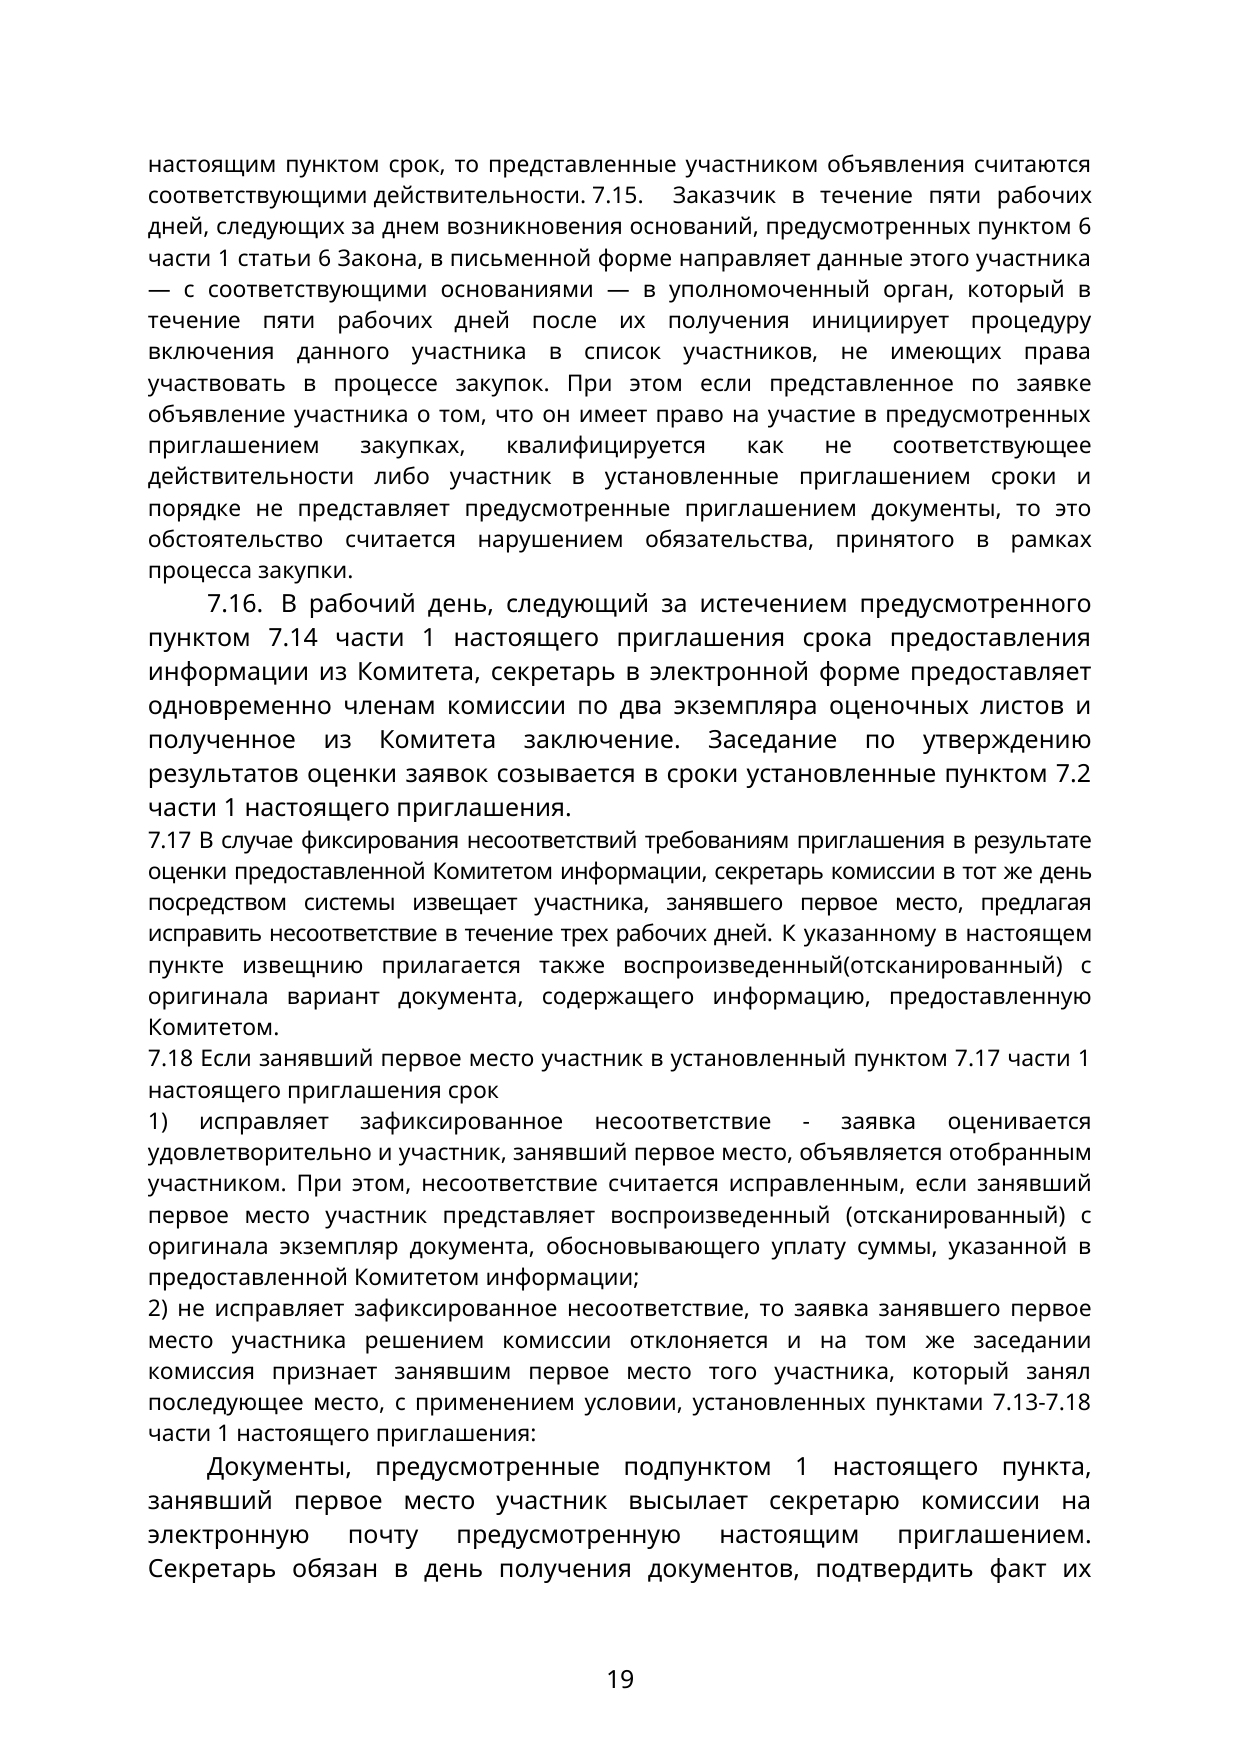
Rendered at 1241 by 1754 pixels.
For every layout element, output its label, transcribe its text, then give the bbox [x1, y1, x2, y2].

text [148, 1449, 1092, 1585]
text 2) не исправляет зафиксированное несоответствие, то заявка занявшего первое место участника решением комиссии отклоняется и на том же заседании комиссия признает занявшим первое место того участника, который занял последующее место, с применением условии, установленных пунктами 7.13-7.18 части 1 настоящего приглашения: [148, 1292, 1092, 1449]
text 7.18 Если занявший первое место участник в установленный пунктом 7.17 части 1 настоящего приглашения срок [148, 1042, 1092, 1105]
text 1) исправляет зафиксированное несоответствие - заявка оценивается удовлетворительно и участник, занявший первое место, объявляется отобранным участником. При этом, несоответствие считается исправленным, если занявший первое место участник представляет воспроизведенный (отсканированный) с оригинала экземпляр документа, обосновывающего уплату суммы, указанной в предоставленной Комитетом информации; [148, 1105, 1092, 1292]
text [148, 148, 1092, 585]
text 7.17 В случае фиксирования несоответствий требованиям приглашения в результате оценки предоставленной Комитетом информации, секретарь комиссии в тот же день посредством системы извещает участника, занявшего первое место, предлагая исправить несоответствие в течение трех рабочих дней. К указанному в настоящем пункте извещнию прилагается также воспроизведенный(отсканированный) с оригинала вариант документа, содержащего информацию, предоставленную Комитетом. [148, 824, 1092, 1042]
text 7.16. В рабочий день, следующий за истечением предусмотренного пунктом 7.14 части 1 настоящего приглашения срока предоставления информации из Комитета, секретарь в электронной форме предоставляет одновременно членам комиссии по два экземпляра оценочных листов и полученное из Комитета заключение. Заседание по утверждению результатов оценки заявок созывается в сроки установленные пунктом 7.2 части 1 настоящего приглашения. [148, 585, 1092, 824]
